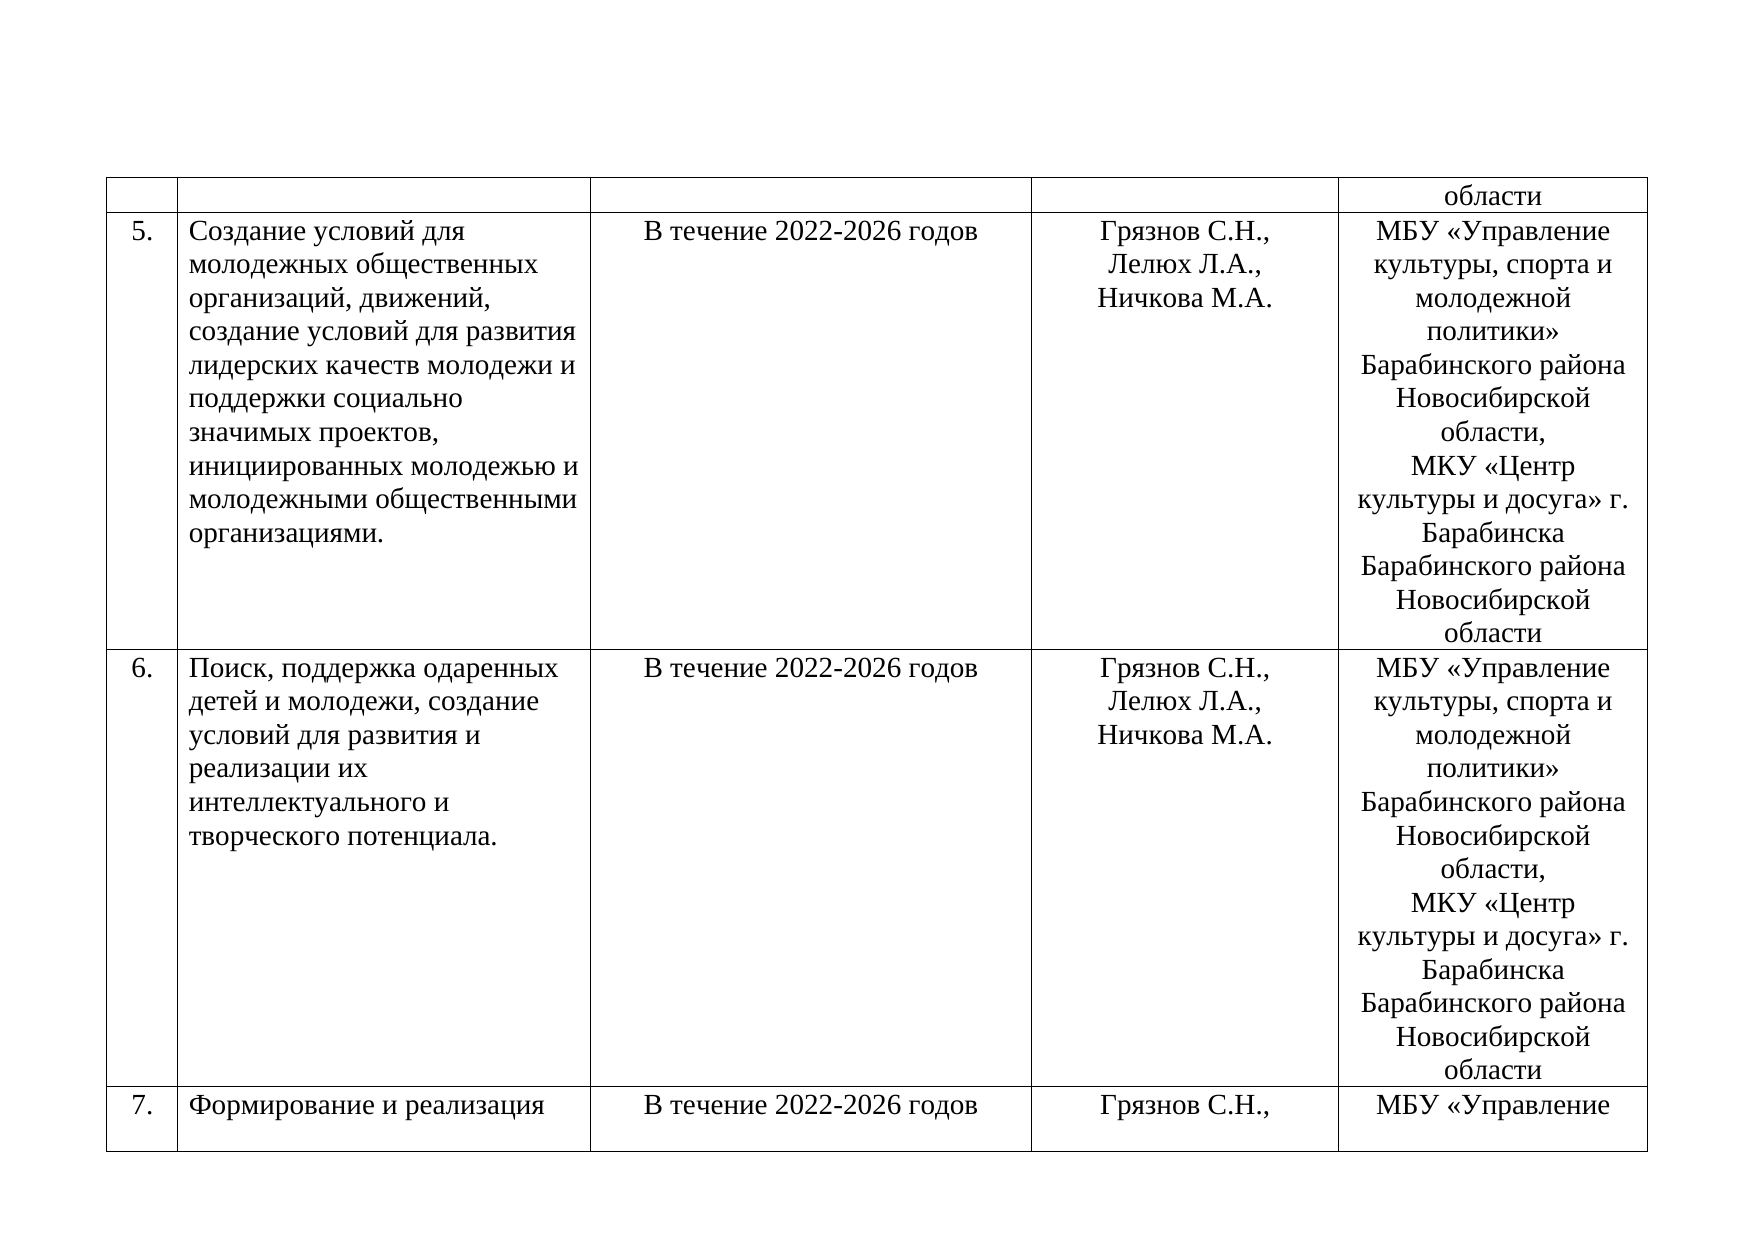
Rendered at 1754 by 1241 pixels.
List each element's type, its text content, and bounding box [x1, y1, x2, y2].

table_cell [591, 178, 1031, 212]
table_cell 7. [107, 1087, 177, 1151]
table_cell В течение 2022-2026 годов [591, 650, 1031, 1086]
table_cell В течение 2022-2026 годов [591, 213, 1031, 649]
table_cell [178, 178, 590, 212]
table_cell Грязнов С.Н., Лелюх Л.А., Ничкова М.А. [1032, 213, 1338, 649]
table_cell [1339, 178, 1647, 212]
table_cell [1339, 1087, 1647, 1151]
table_cell 6. [107, 650, 177, 1086]
table_cell Поиск, поддержка одаренных детей и молодежи, создание условий для развития и реализации их интеллектуального и творческого потенциала. [178, 650, 590, 1086]
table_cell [1032, 178, 1338, 212]
table_cell 4. [107, 178, 177, 212]
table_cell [178, 1087, 590, 1151]
table_cell Создание условий для молодежных общественных организаций, движений, создание условий для развития лидерских качеств молодежи и поддержки социально значимых проектов, инициированных молодежью и молодежными общественными организациями. [178, 213, 590, 649]
table_cell Грязнов С.Н., Лелюх Л.А., Ничкова М.А. [1032, 650, 1338, 1086]
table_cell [1032, 1087, 1338, 1151]
table_cell 5. [107, 213, 177, 649]
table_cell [591, 1087, 1031, 1151]
